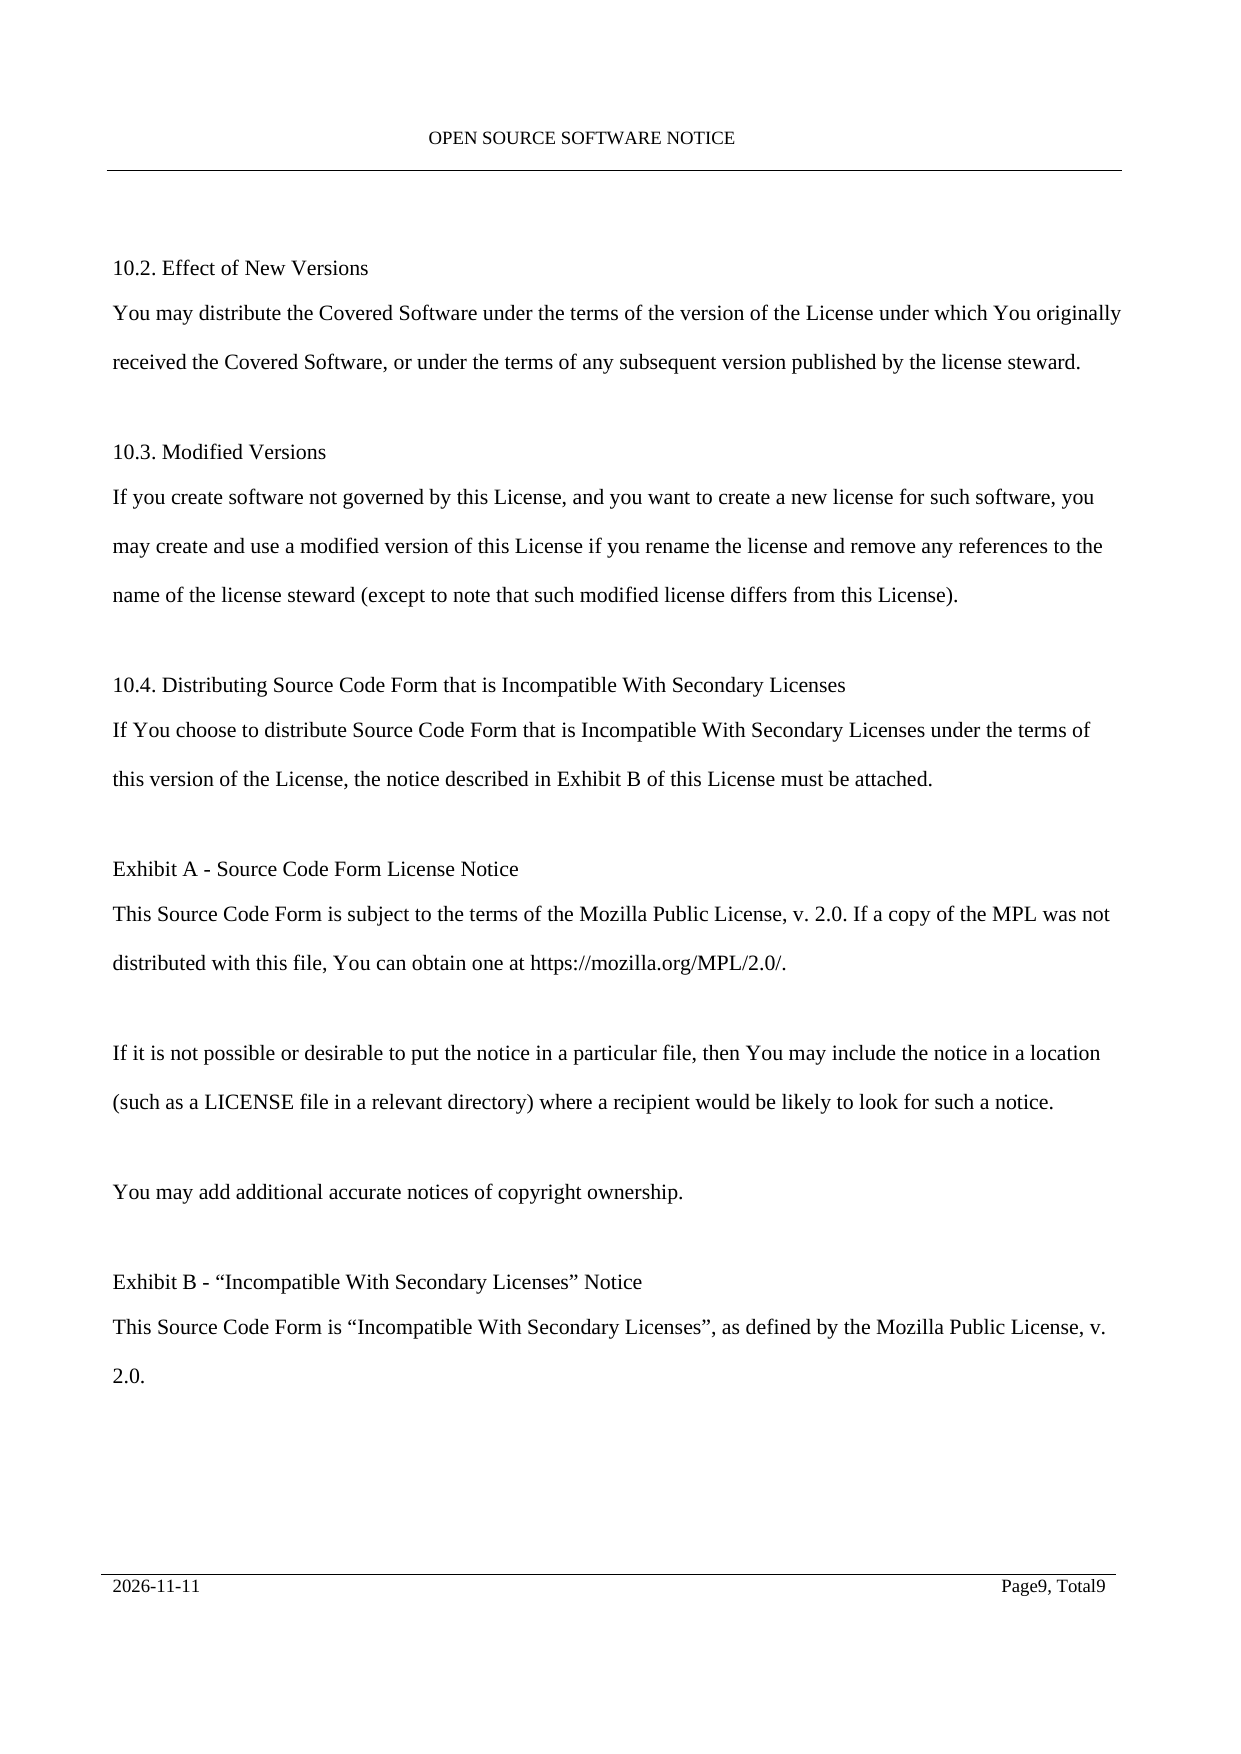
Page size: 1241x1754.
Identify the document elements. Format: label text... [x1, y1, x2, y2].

text 10.2. Effect of New Versions [112, 251, 1128, 284]
text 10.3. Modified Versions [112, 436, 1128, 468]
text Exhibit A - Source Code Form License Notice [112, 852, 1128, 885]
text If you create software not governed by this License, and you want to create a new license for such software, you may create and use a modified version of this License if you rename the license and remove any references to the name of the license steward (except to note that such modified license differs from this License). [112, 481, 1128, 611]
text This Source Code Form is subject to the terms of the Mozilla Public License, v. 2.0. If a copy of the MPL was not distributed with this file, You can obtain one at https://mozilla.org/MPL/2.0/. [112, 897, 1128, 979]
text If it is not possible or desirable to put the notice in a particular file, then You may include the notice in a location (such as a LICENSE file in a relevant directory) where a recipient would be likely to look for such a notice. [112, 1036, 1128, 1118]
text If You choose to distribute Source Code Form that is Incompatible With Secondary Licenses under the terms of this version of the License, the notice described in Exhibit B of this License must be attached. [112, 713, 1128, 795]
text Exhibit B - “Incompatible With Secondary Licenses” Notice [112, 1266, 1128, 1298]
text You may add additional accurate notices of copyright ownership. [112, 1175, 1128, 1208]
text You may distribute the Covered Software under the terms of the version of the License under which You originally received the Covered Software, or under the terms of any subsequent version published by the license steward. [112, 297, 1128, 378]
text 10.4. Distributing Source Code Form that is Incompatible With Secondary Licenses [112, 668, 1128, 701]
text This Source Code Form is “Incompatible With Secondary Licenses”, as defined by the Mozilla Public License, v. 2.0. [112, 1311, 1128, 1392]
